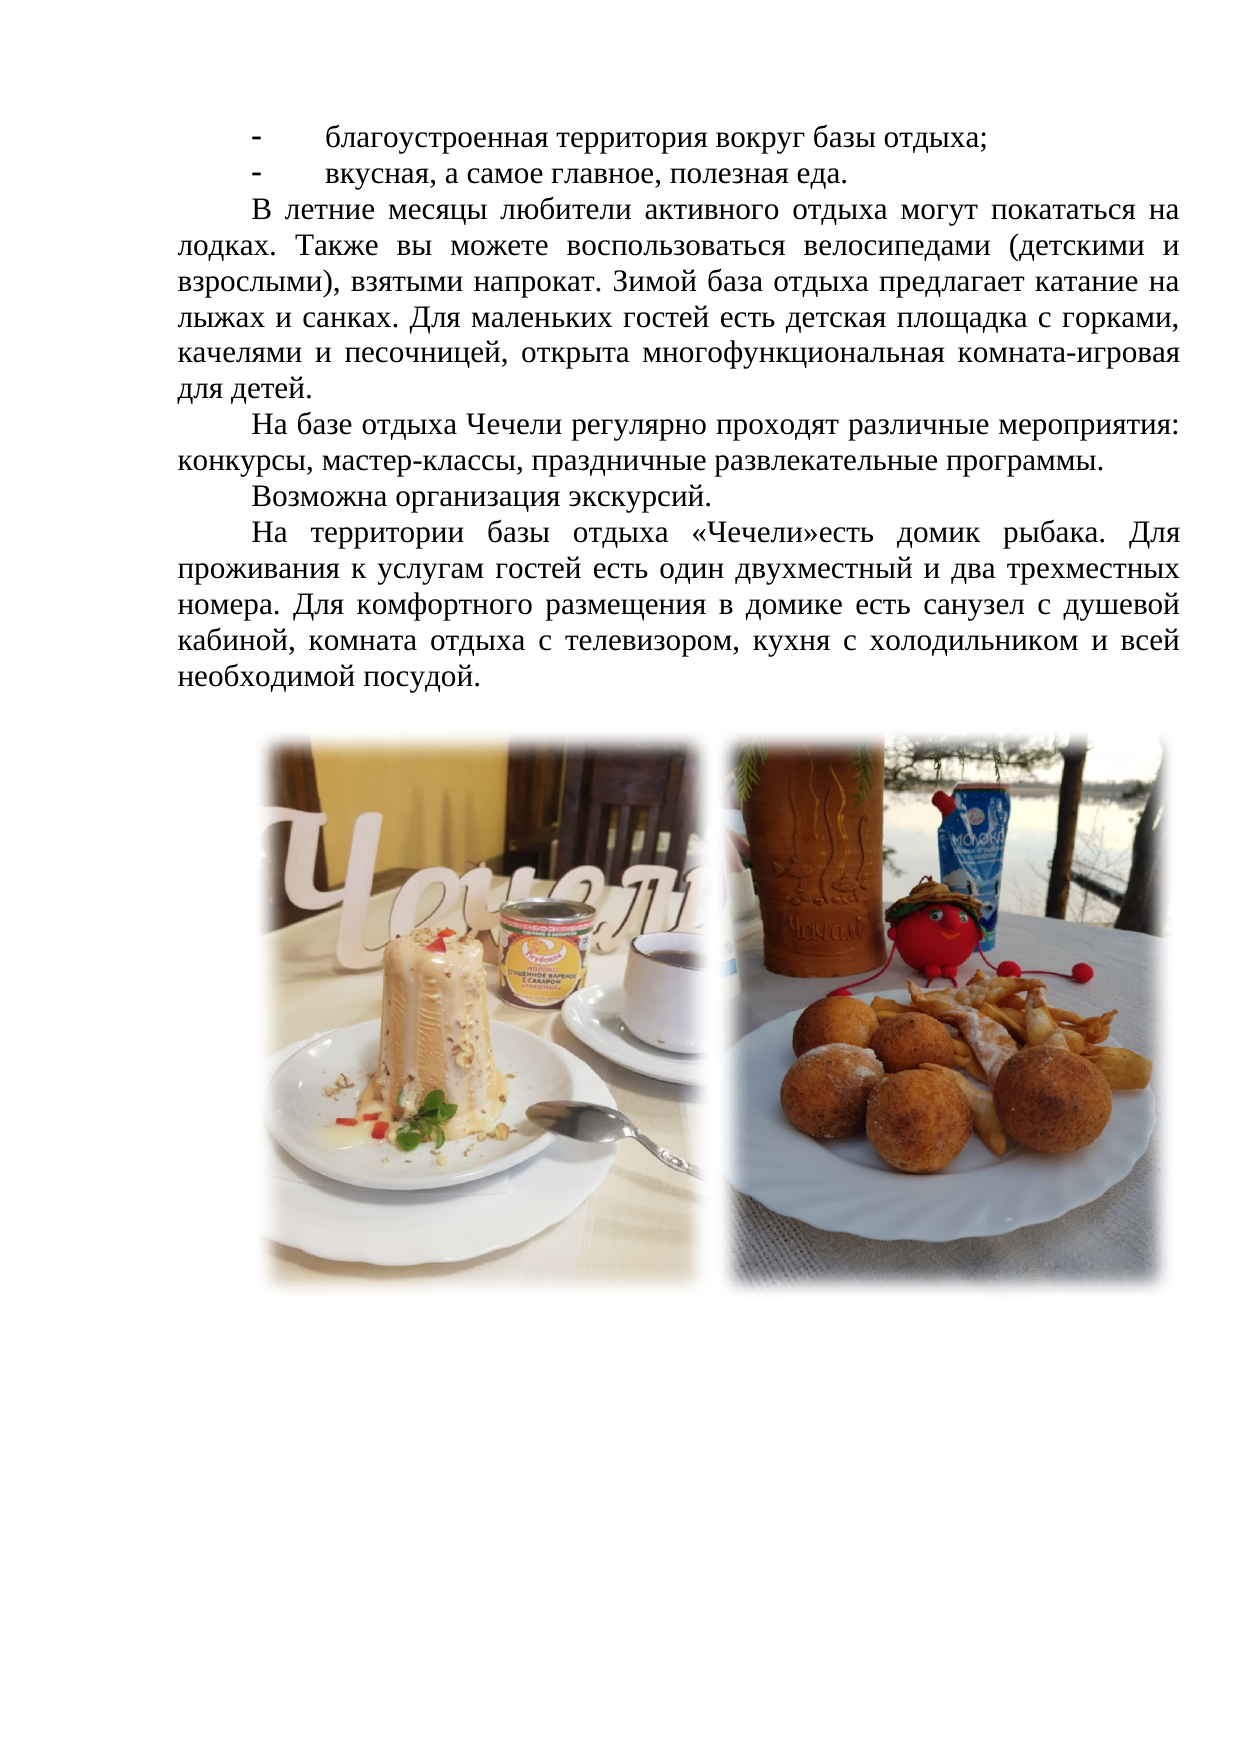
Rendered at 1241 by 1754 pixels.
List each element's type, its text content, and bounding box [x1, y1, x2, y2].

text На базе отдыха Чечели регулярно проходят различные мероприятия: конкурсы, мастер-классы, праздничные развлекательные программы. [177, 406, 1181, 477]
picture [283, 758, 685, 1271]
picture [746, 757, 1146, 1271]
text Возможна организация экскурсий. [177, 477, 1181, 513]
list благоустроенная территория вокруг базы отдыха; [177, 118, 1181, 154]
list вкусная, а самое главное, полезная еда. [177, 154, 1181, 190]
text На территории базы отдыха «Чечели»есть домик рыбака. Для проживания к услугам гостей есть один двухместный и два трехместных номера. Для комфортного размещения в домике есть санузел с душевой кабиной, комната отдыха с телевизором, кухня с холодильником и всей необходимой посудой. [177, 513, 1181, 693]
text В летние месяцы любители активного отдыха могут покататься на лодках. Также вы можете воспользоваться велосипедами (детскими и взрослыми), взятыми напрокат. Зимой база отдыха предлагает катание на лыжах и санках. Для маленьких гостей есть детская площадка с горками, качелями и песочницей, открыта многофункциональная комната-игровая для детей. [177, 190, 1181, 406]
